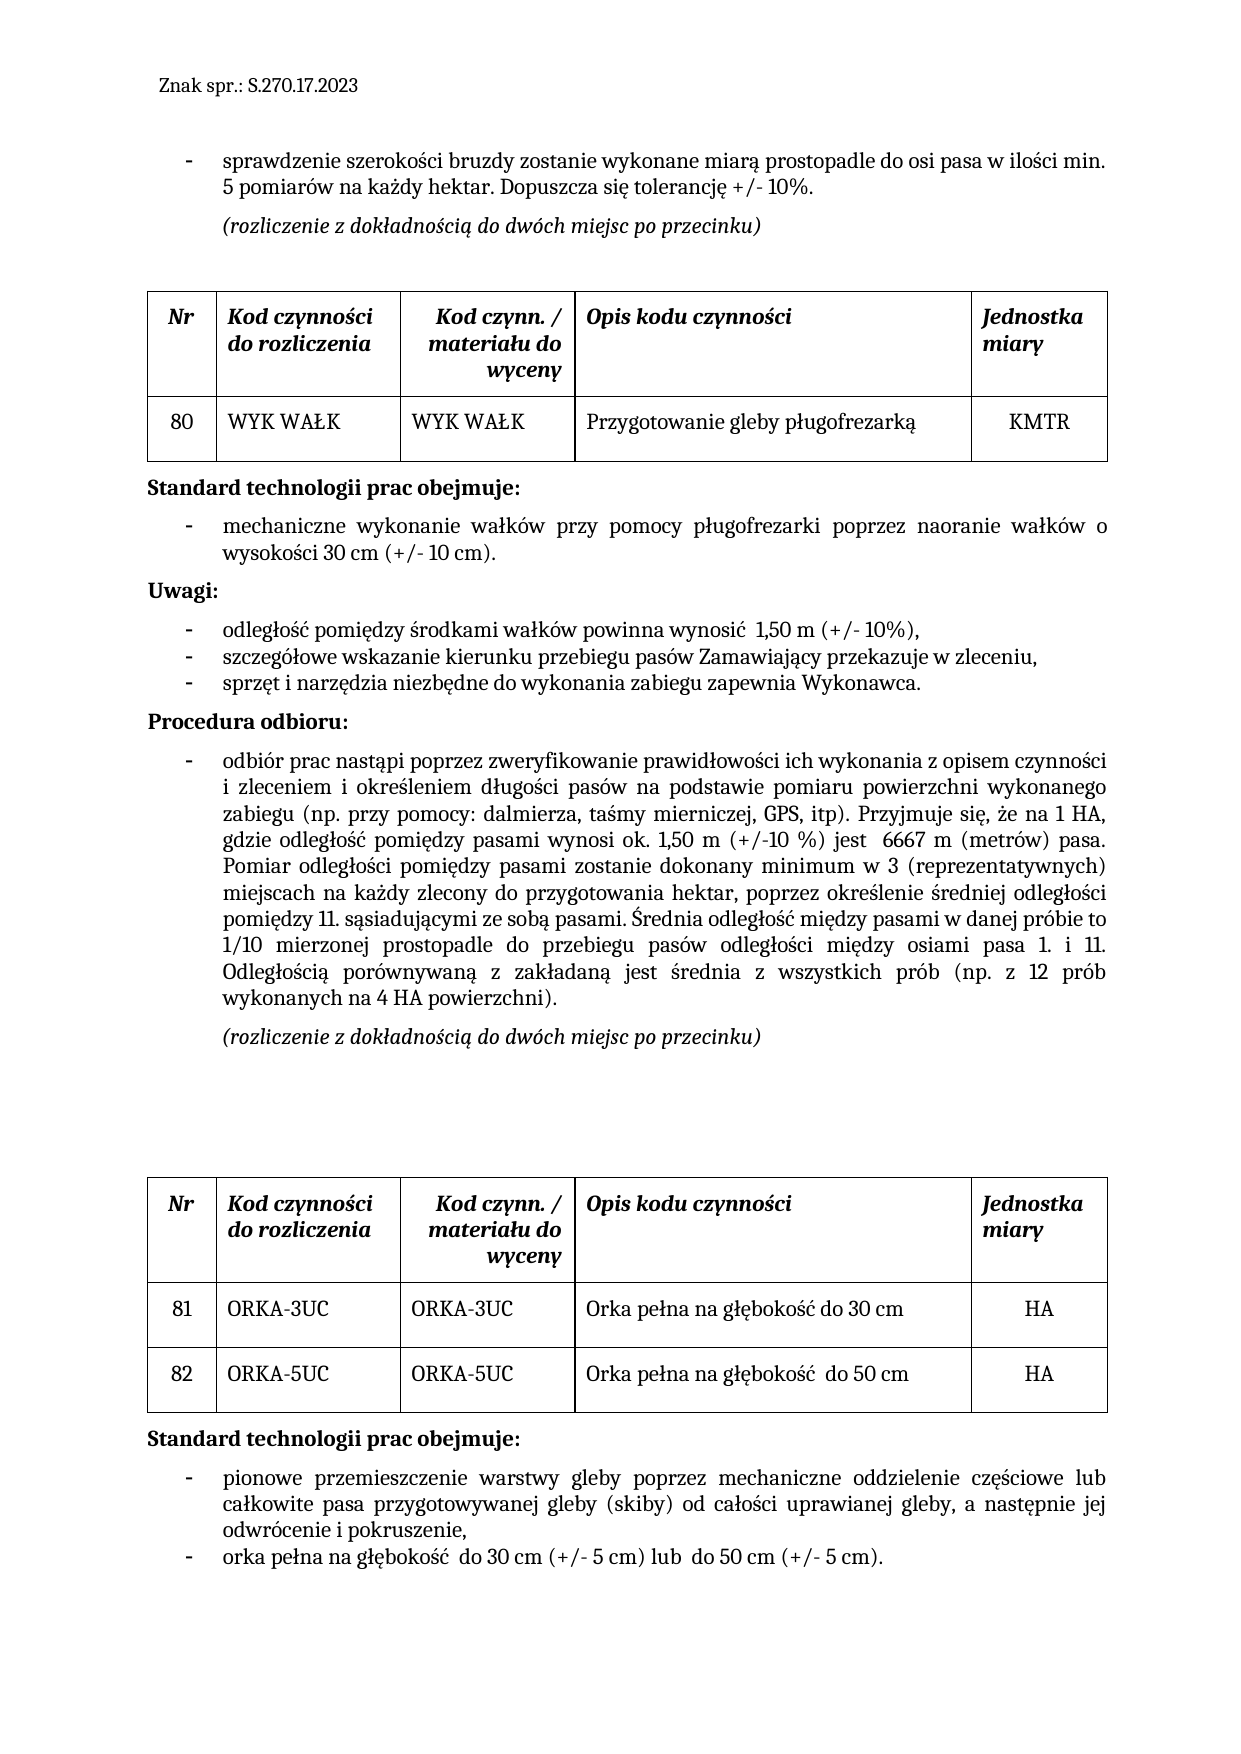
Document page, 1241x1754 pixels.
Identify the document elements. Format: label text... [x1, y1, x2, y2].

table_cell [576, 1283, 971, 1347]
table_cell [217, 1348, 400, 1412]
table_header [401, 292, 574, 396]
list sprzęt i narzędzia niezbędne do wykonania zabiegu zapewnia Wykonawca. [185, 670, 1107, 696]
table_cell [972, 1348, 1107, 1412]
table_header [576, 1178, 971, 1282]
list sprawdzenie szerokości bruzdy zostanie wykonane miarą prostopadle do osi pasa w ilości min. 5 pomiarów na każdy hektar. Dopuszcza się tolerancję +/- 10%. [185, 148, 1107, 200]
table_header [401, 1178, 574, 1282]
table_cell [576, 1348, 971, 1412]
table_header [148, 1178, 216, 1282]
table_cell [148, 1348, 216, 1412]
list orka pełna na głębokość do 30 cm (+/- 5 cm) lub do 50 cm (+/- 5 cm). [185, 1543, 1107, 1570]
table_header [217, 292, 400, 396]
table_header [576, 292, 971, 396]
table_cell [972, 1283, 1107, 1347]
text Procedura odbioru: [148, 709, 1107, 735]
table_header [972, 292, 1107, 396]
list pionowe przemieszczenie warstwy gleby poprzez mechaniczne oddzielenie częściowe lub całkowite pasa przygotowywanej gleby (skiby) od całości uprawianej gleby, a następnie jej odwrócenie i pokruszenie, [185, 1464, 1107, 1543]
text Standard technologii prac obejmuje: [148, 474, 1107, 501]
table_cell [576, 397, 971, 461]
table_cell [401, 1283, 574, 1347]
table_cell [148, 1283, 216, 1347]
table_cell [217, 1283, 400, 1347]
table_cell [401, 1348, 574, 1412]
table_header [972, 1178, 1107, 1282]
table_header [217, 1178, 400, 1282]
list mechaniczne wykonanie wałków przy pomocy pługofrezarki poprzez naoranie wałków o wysokości 30 cm (+/- 10 cm). [185, 513, 1107, 566]
text Uwagi: [148, 578, 1107, 605]
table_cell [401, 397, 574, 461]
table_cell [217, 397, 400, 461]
text (rozliczenie z dokładnością do dwóch miejsc po przecinku) [148, 1024, 1107, 1050]
text Standard technologii prac obejmuje: [148, 1426, 1107, 1452]
list odbiór prac nastąpi poprzez zweryfikowanie prawidłowości ich wykonania z opisem czynności i zleceniem i określeniem długości pasów na podstawie pomiaru powierzchni wykonanego zabiegu (np. przy pomocy: dalmierza, taśmy mierniczej, GPS, itp). Przyjmuje się, że na 1 HA, gdzie odległość pomiędzy pasami wynosi ok. 1,50 m (+/-10 %) jest 6667 m (metrów) pasa. Pomiar odległości pomiędzy pasami zostanie dokonany minimum w 3 (reprezentatywnych) miejscach na każdy zlecony do przygotowania hektar, poprzez określenie średniej odległości pomiędzy 11. sąsiadującymi ze sobą pasami. Średnia odległość między pasami w danej próbie to 1/10 mierzonej prostopadle do przebiegu pasów odległości między osiami pasa 1. i 11. Odległością porównywaną z zakładaną jest średnia z wszystkich prób (np. z 12 prób wykonanych na 4 HA powierzchni). [185, 748, 1107, 1011]
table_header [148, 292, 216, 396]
list szczegółowe wskazanie kierunku przebiegu pasów Zamawiający przekazuje w zleceniu, [185, 643, 1107, 670]
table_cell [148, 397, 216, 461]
list odległość pomiędzy środkami wałków powinna wynosić 1,50 m (+/- 10%), [185, 617, 1107, 643]
text (rozliczenie z dokładnością do dwóch miejsc po przecinku) [148, 213, 1107, 239]
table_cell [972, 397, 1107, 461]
